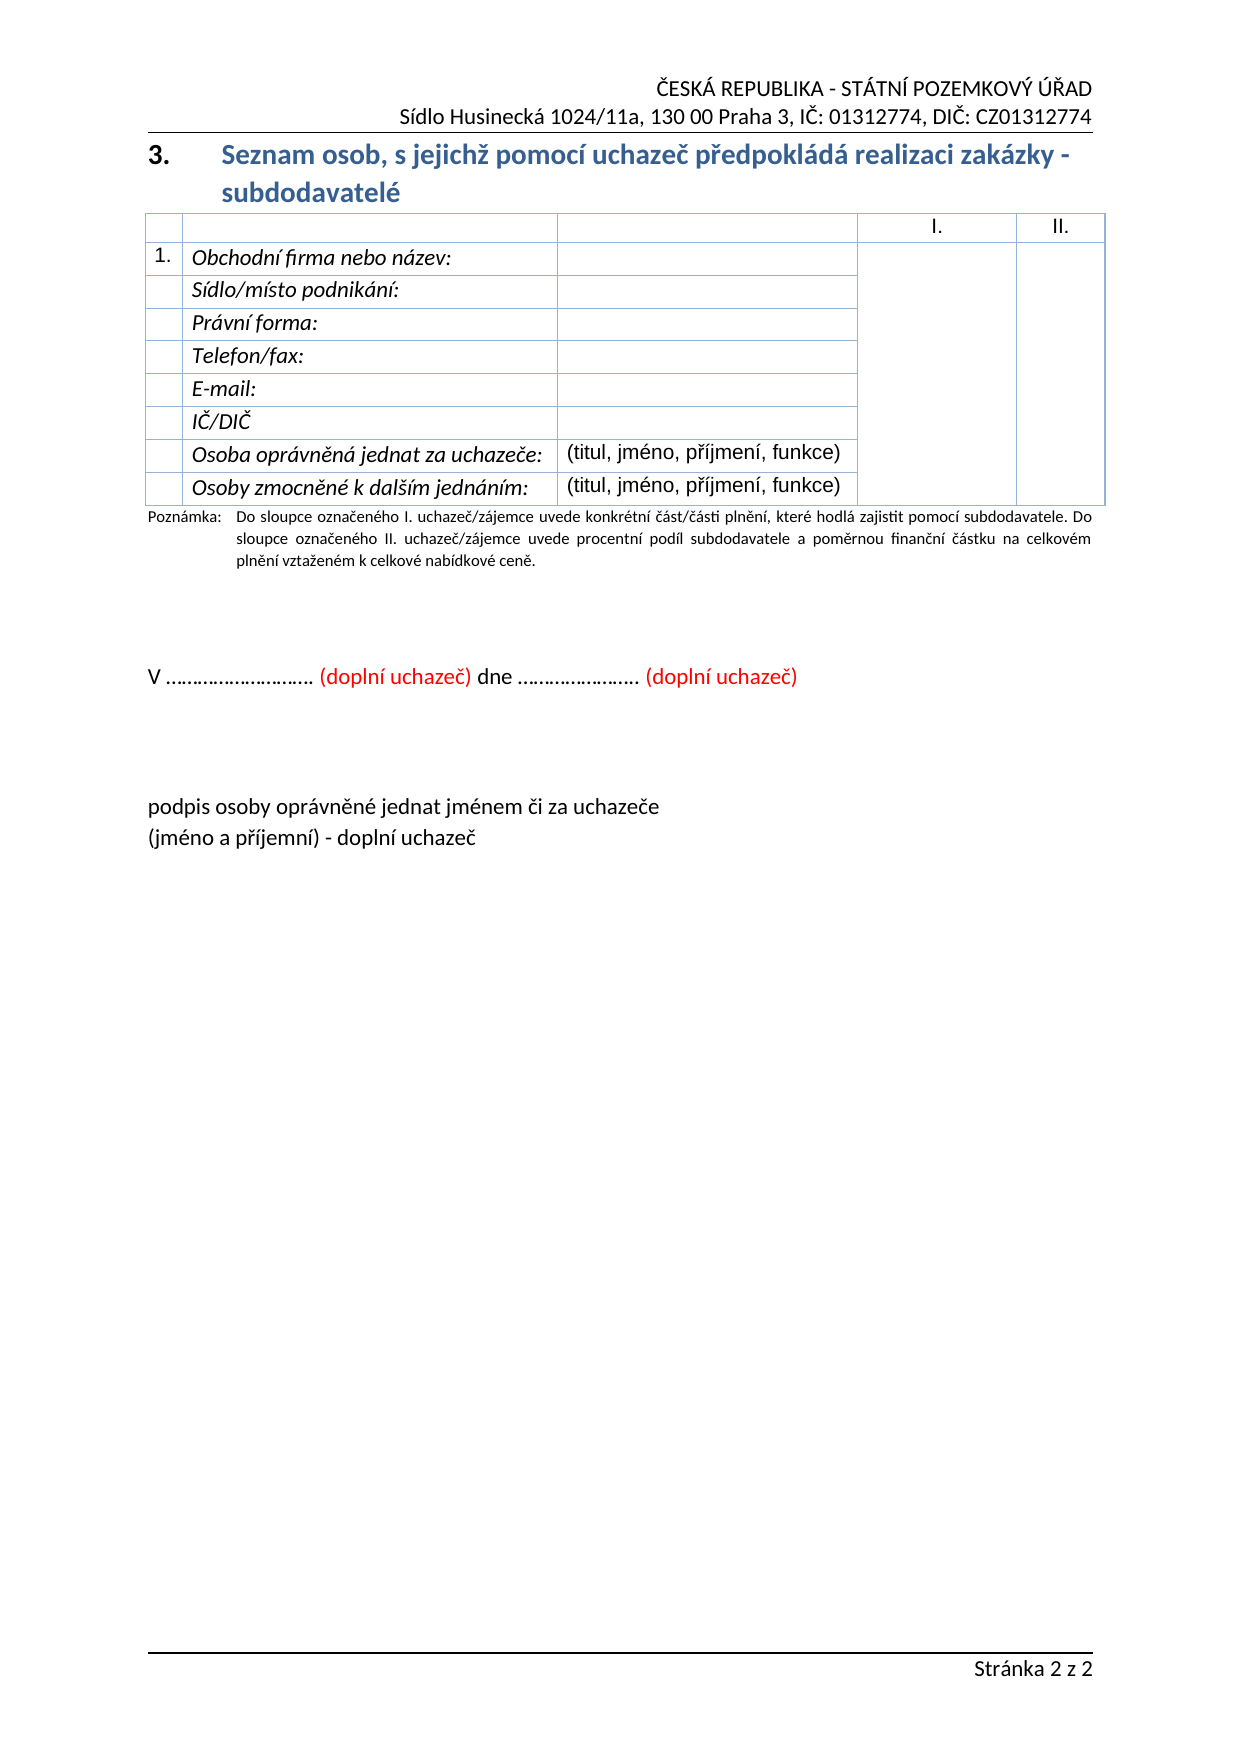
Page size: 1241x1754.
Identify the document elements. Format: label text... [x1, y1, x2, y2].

table_cell 1. [146, 243, 182, 274]
text Poznámka: Do sloupce označeného I. uchazeč/zájemce uvede konkrétní část/části plnění, které hodlá zajistit pomocí subdodavatele. Do sloupce označeného II. uchazeč/zájemce uvede procentní podíl subdodavatele a poměrnou finanční částku na celkovém plnění vztaženém k celkové nabídkové ceně. [148, 506, 1093, 570]
table_cell E-mail: [183, 374, 557, 406]
table_header [558, 214, 857, 242]
table_cell [558, 374, 857, 406]
table_header [183, 214, 557, 242]
table_header II. [1017, 214, 1104, 242]
table_cell Osoba oprávněná jednat za uchazeče: [183, 440, 557, 472]
table_cell [558, 407, 857, 439]
table_cell [558, 243, 857, 274]
table_cell [146, 276, 182, 307]
table_cell [146, 440, 182, 472]
table_cell IČ/DIČ [183, 407, 557, 439]
table_cell Osoby zmocněné k dalším jednáním: [183, 473, 557, 505]
text podpis osoby oprávněné jednat jménem či za uchazeče (jméno a příjemní) - doplní uchazeč [148, 792, 1093, 851]
table_cell [1017, 243, 1104, 505]
table_cell [146, 374, 182, 406]
table_cell Telefon/fax: [183, 341, 557, 373]
table_cell [146, 473, 182, 505]
table_header I. [858, 214, 1016, 242]
table_cell Obchodní firma nebo název: [183, 243, 557, 274]
table_cell [858, 243, 1016, 505]
text V ………………………. (doplní uchazeč) dne ………………….. (doplní uchazeč) [148, 662, 1093, 690]
table_cell (titul, jméno, příjmení, funkce) [558, 473, 857, 505]
subtitle Seznam osob, s jejichž pomocí uchazeč předpokládá realizaci zakázky - subdodavatelé [148, 136, 1093, 210]
table_cell [146, 309, 182, 340]
table_cell [146, 341, 182, 373]
table_cell [558, 341, 857, 373]
table_cell [558, 309, 857, 340]
table_cell Právní forma: [183, 309, 557, 340]
table_cell [558, 276, 857, 307]
table_cell (titul, jméno, příjmení, funkce) [558, 440, 857, 472]
table_cell [146, 407, 182, 439]
table_header [146, 214, 182, 242]
table_cell Sídlo/místo podnikání: [183, 276, 557, 307]
